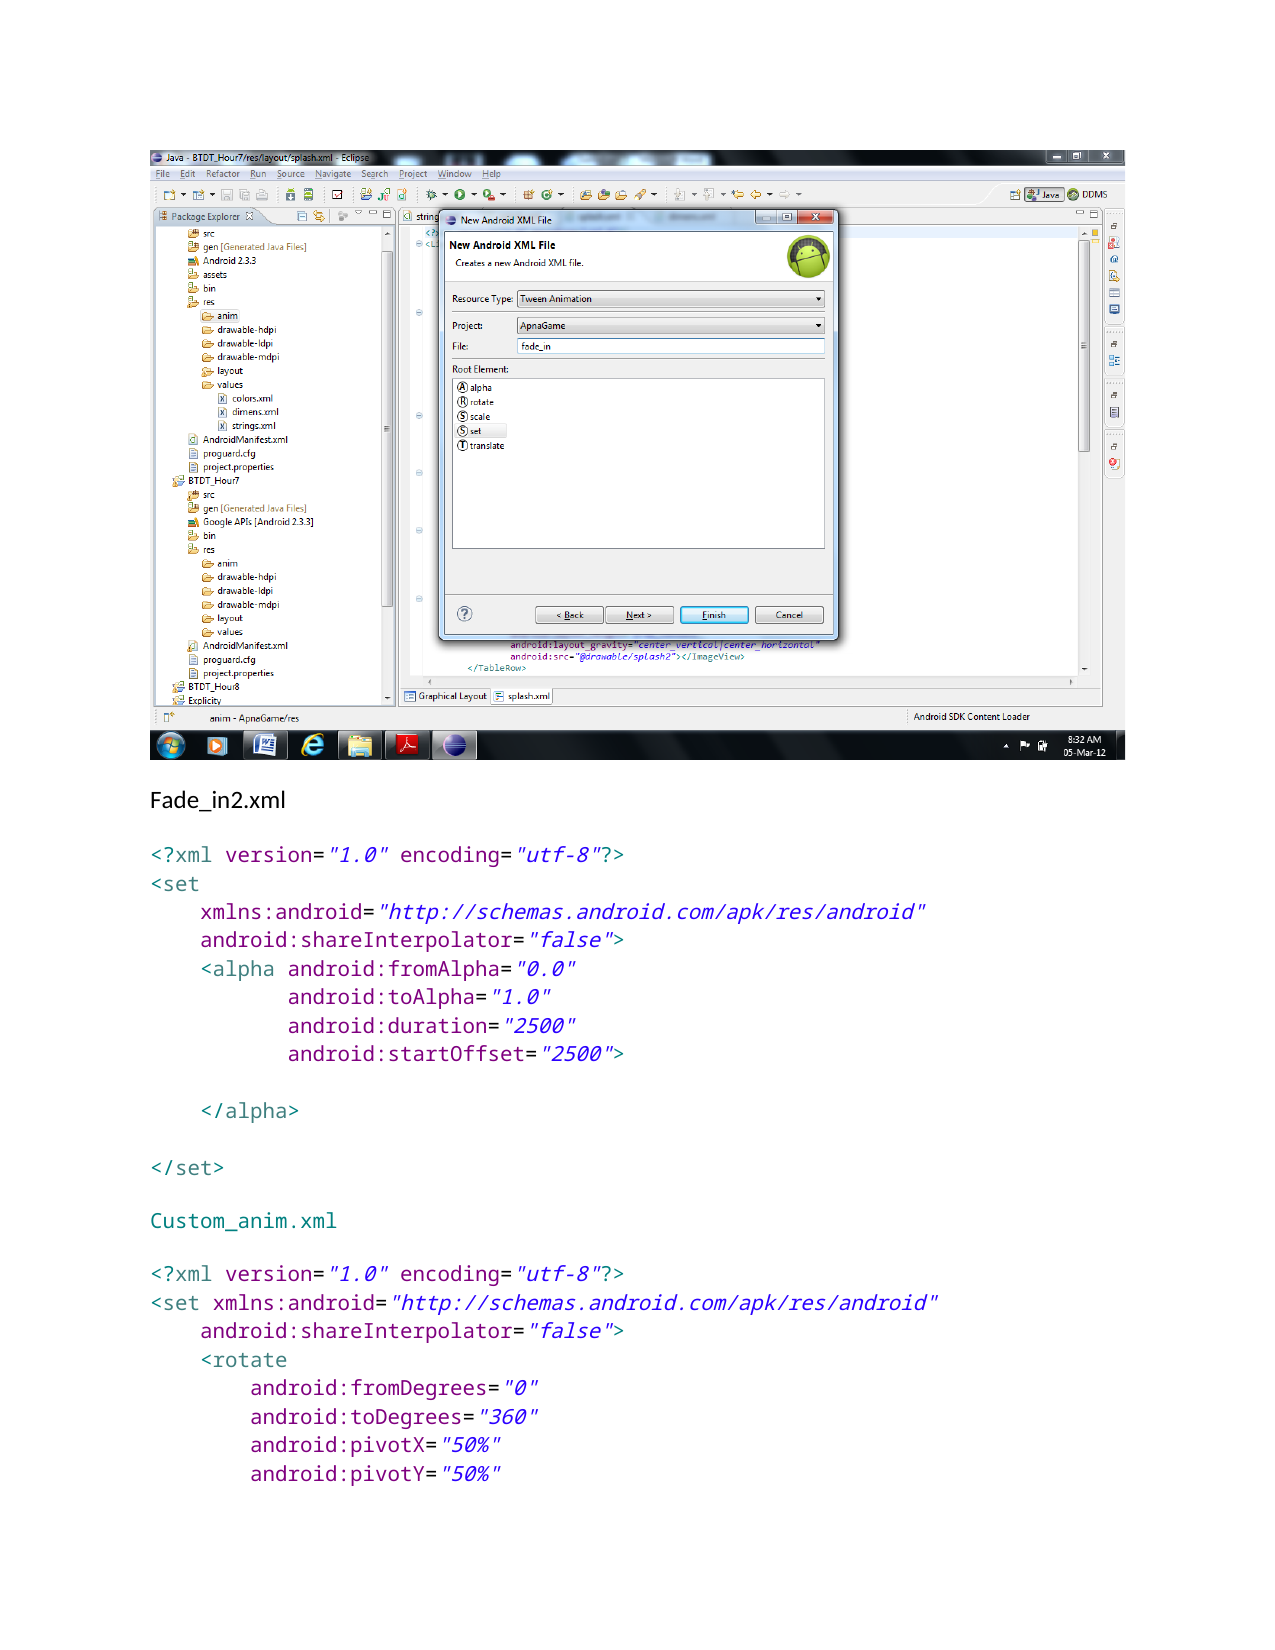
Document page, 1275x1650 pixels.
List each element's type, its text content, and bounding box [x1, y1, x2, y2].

text <set xmlns:android="http://schemas.android.com/apk/res/android" [150, 1288, 1125, 1316]
text <alpha android:fromAlpha="0.0" [150, 954, 1125, 982]
text android:toDegrees="360" [150, 1402, 1125, 1430]
text android:pivotX="50%" [150, 1430, 1125, 1459]
text android:fromDegrees="0" [150, 1373, 1125, 1402]
text Custom_anim.xml [150, 1206, 1125, 1234]
text </alpha> [150, 1096, 1125, 1124]
text </set> [150, 1153, 1125, 1181]
text <?xml version="1.0" encoding="utf-8"?> [150, 1259, 1125, 1288]
text <?xml version="1.0" encoding="utf-8"?> [150, 840, 1125, 869]
text android:shareInterpolator="false"> [150, 1316, 1125, 1345]
text xmlns:android="http://schemas.android.com/apk/res/android" [150, 897, 1125, 926]
text Fade_in2.xml [150, 784, 1125, 815]
text android:startOffset="2500"> [150, 1039, 1125, 1068]
text android:pivotY="50%" [150, 1459, 1125, 1487]
text <rotate [150, 1345, 1125, 1373]
picture [150, 150, 1125, 760]
text android:duration="2500" [150, 1011, 1125, 1039]
text android:toAlpha="1.0" [150, 982, 1125, 1011]
text <set [150, 869, 1125, 897]
text android:shareInterpolator="false"> [150, 926, 1125, 954]
